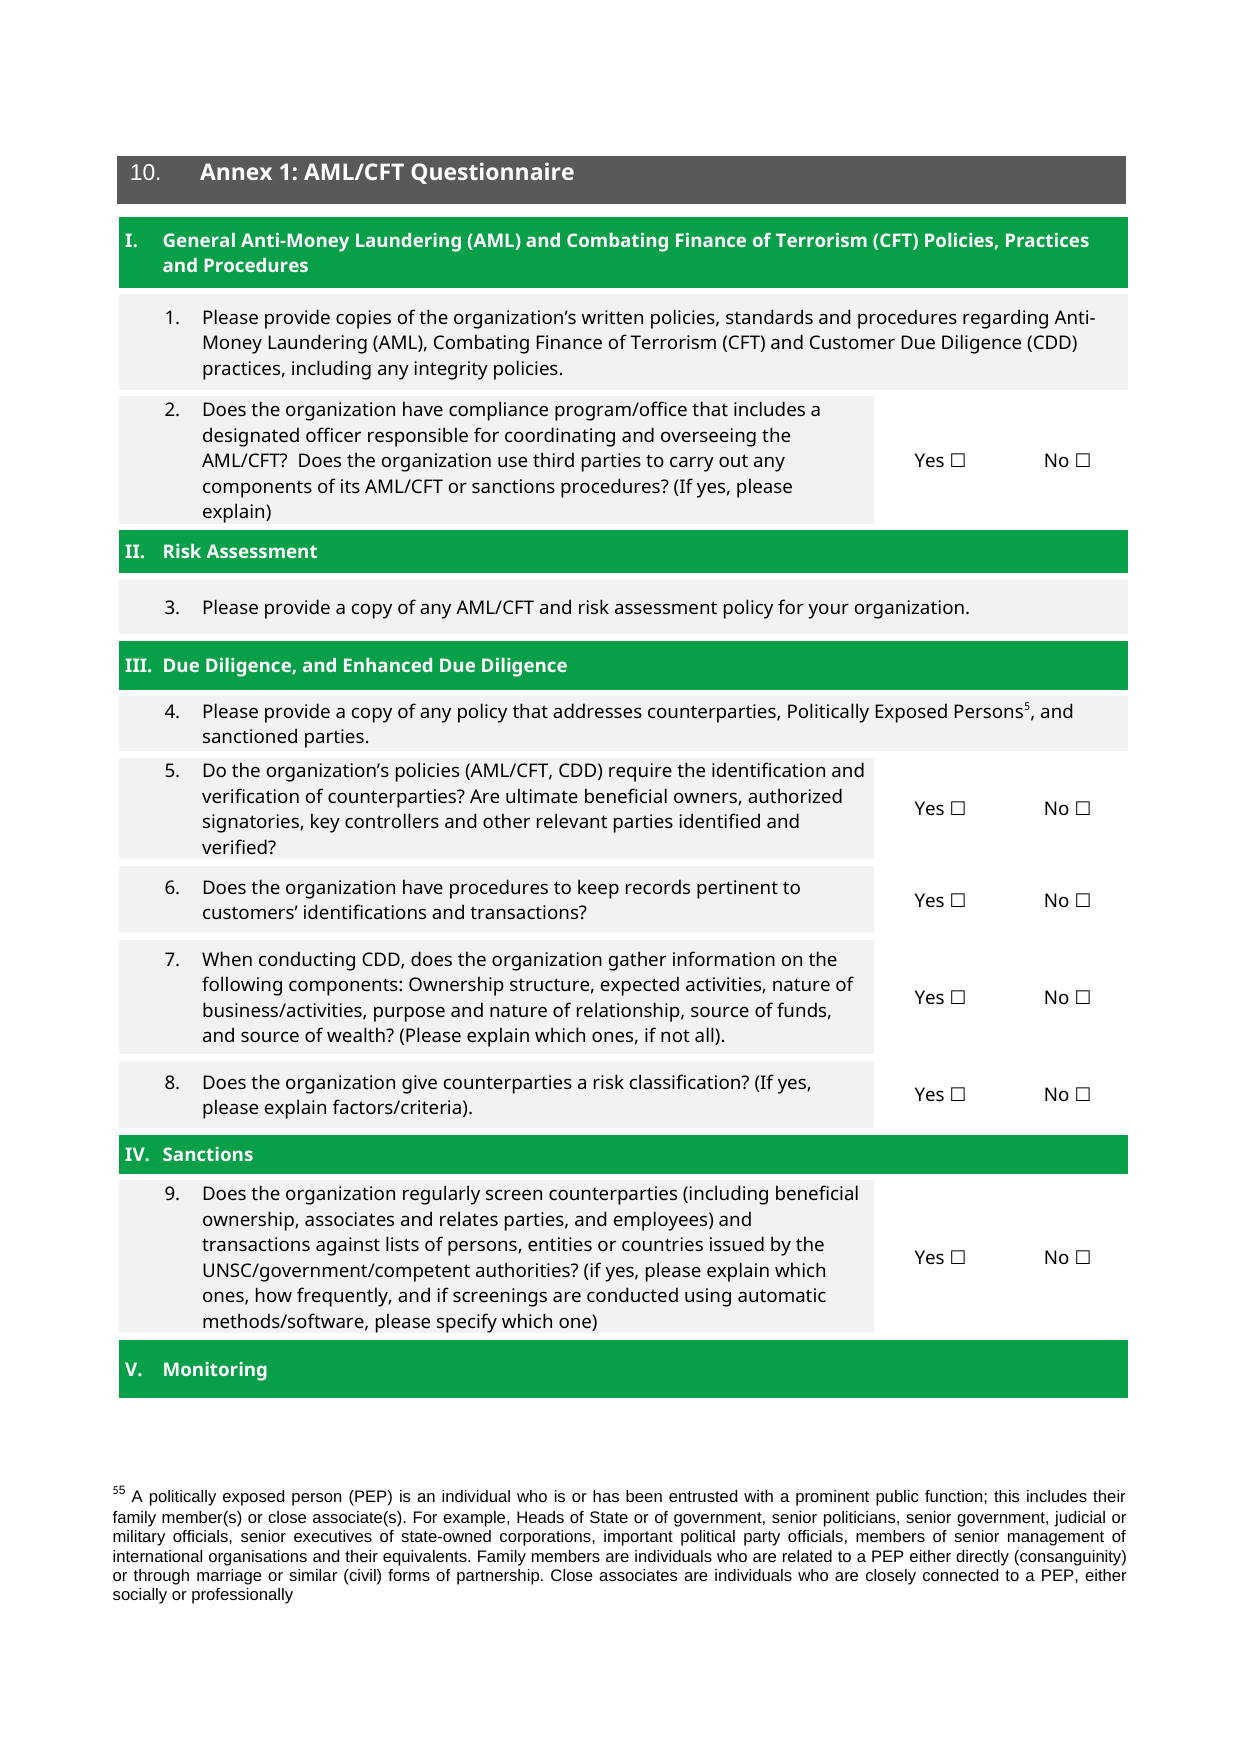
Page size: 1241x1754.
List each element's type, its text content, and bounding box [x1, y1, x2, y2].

table_cell No [1007, 1061, 1128, 1128]
table_cell Please provide a copy of any policy that addresses counterparties, Politically Exposed Persons5, and sanctioned parties. [119, 696, 1128, 751]
table_cell Yes [880, 1180, 1001, 1333]
table_cell Risk Assessment [119, 530, 1128, 573]
table_cell Yes [880, 940, 1001, 1054]
table_cell Please provide copies of the organization’s written policies, standards and procedures regarding Anti-Money Laundering (AML), Combating Finance of Terrorism (CFT) and Customer Due Diligence (CDD) practices, including any integrity policies. [119, 294, 1128, 390]
table_cell Yes [880, 396, 1001, 524]
table_cell Monitoring [119, 1340, 1128, 1398]
table_cell Yes [880, 758, 1001, 859]
table_cell No [1007, 940, 1128, 1054]
table_header General Anti-Money Laundering (AML) and Combating Finance of Terrorism (CFT) Policies, Practices and Procedures [119, 217, 1128, 288]
table_cell Due Diligence, and Enhanced Due Diligence [119, 641, 1128, 690]
table_header Annex 1: AML/CFT Questionnaire [117, 156, 1126, 204]
table_cell Does the organization have compliance program/office that includes a designated officer responsible for coordinating and overseeing the AML/CFT? Does the organization use third parties to carry out any components of its AML/CFT or sanctions procedures? (If yes, please explain) [119, 396, 874, 524]
table_cell Sanctions [119, 1135, 1128, 1174]
table_cell When conducting CDD, does the organization gather information on the following components: Ownership structure, expected activities, nature of business/activities, purpose and nature of relationship, source of funds, and source of wealth? (Please explain which ones, if not all). [119, 940, 874, 1054]
table_cell Yes [880, 866, 1001, 933]
table_cell Does the organization regularly screen counterparties (including beneficial ownership, associates and relates parties, and employees) and transactions against lists of persons, entities or countries issued by the UNSC/government/competent authorities? (if yes, please explain which ones, how frequently, and if screenings are conducted using automatic methods/software, please specify which one) [119, 1180, 874, 1333]
table_cell Does the organization give counterparties a risk classification? (If yes, please explain factors/criteria). [119, 1061, 874, 1128]
table_cell No [1007, 396, 1128, 524]
table_cell Does the organization have procedures to keep records pertinent to customers’ identifications and transactions? [119, 866, 874, 933]
table_cell No [1007, 866, 1128, 933]
table_cell Please provide a copy of any AML/CFT and risk assessment policy for your organization. [119, 579, 1128, 634]
table_cell No [1007, 758, 1128, 859]
table_cell Yes [880, 1061, 1001, 1128]
table_cell No [1007, 1180, 1128, 1333]
table_cell Do the organization’s policies (AML/CFT, CDD) require the identification and verification of counterparties? Are ultimate beneficial owners, authorized signatories, key controllers and other relevant parties identified and verified? [119, 758, 874, 859]
